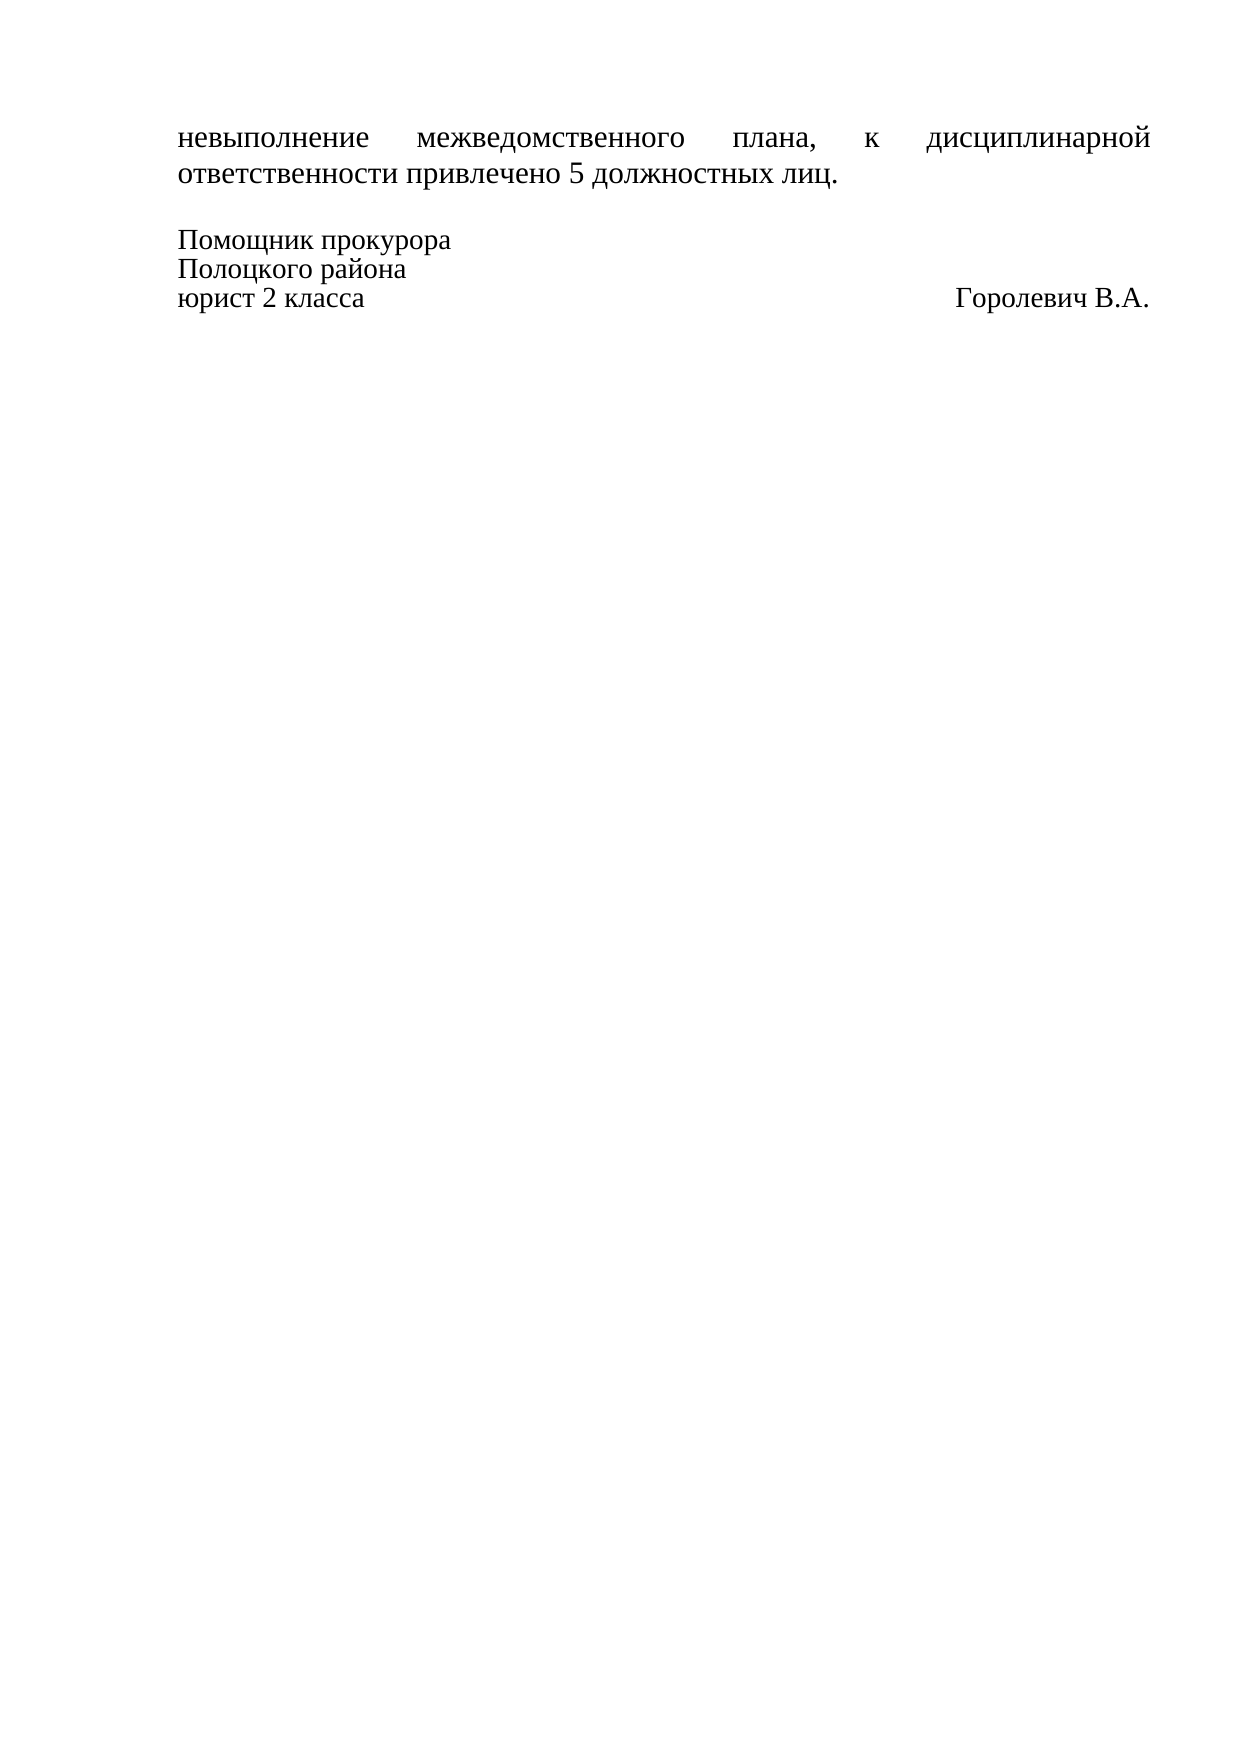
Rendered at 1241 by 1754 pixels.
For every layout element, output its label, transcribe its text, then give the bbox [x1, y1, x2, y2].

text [177, 118, 1152, 190]
text Помощник прокурора [177, 226, 1152, 255]
text юрист 2 класса Горолевич В.А. [177, 284, 1152, 313]
text Полоцкого района [177, 255, 1152, 284]
